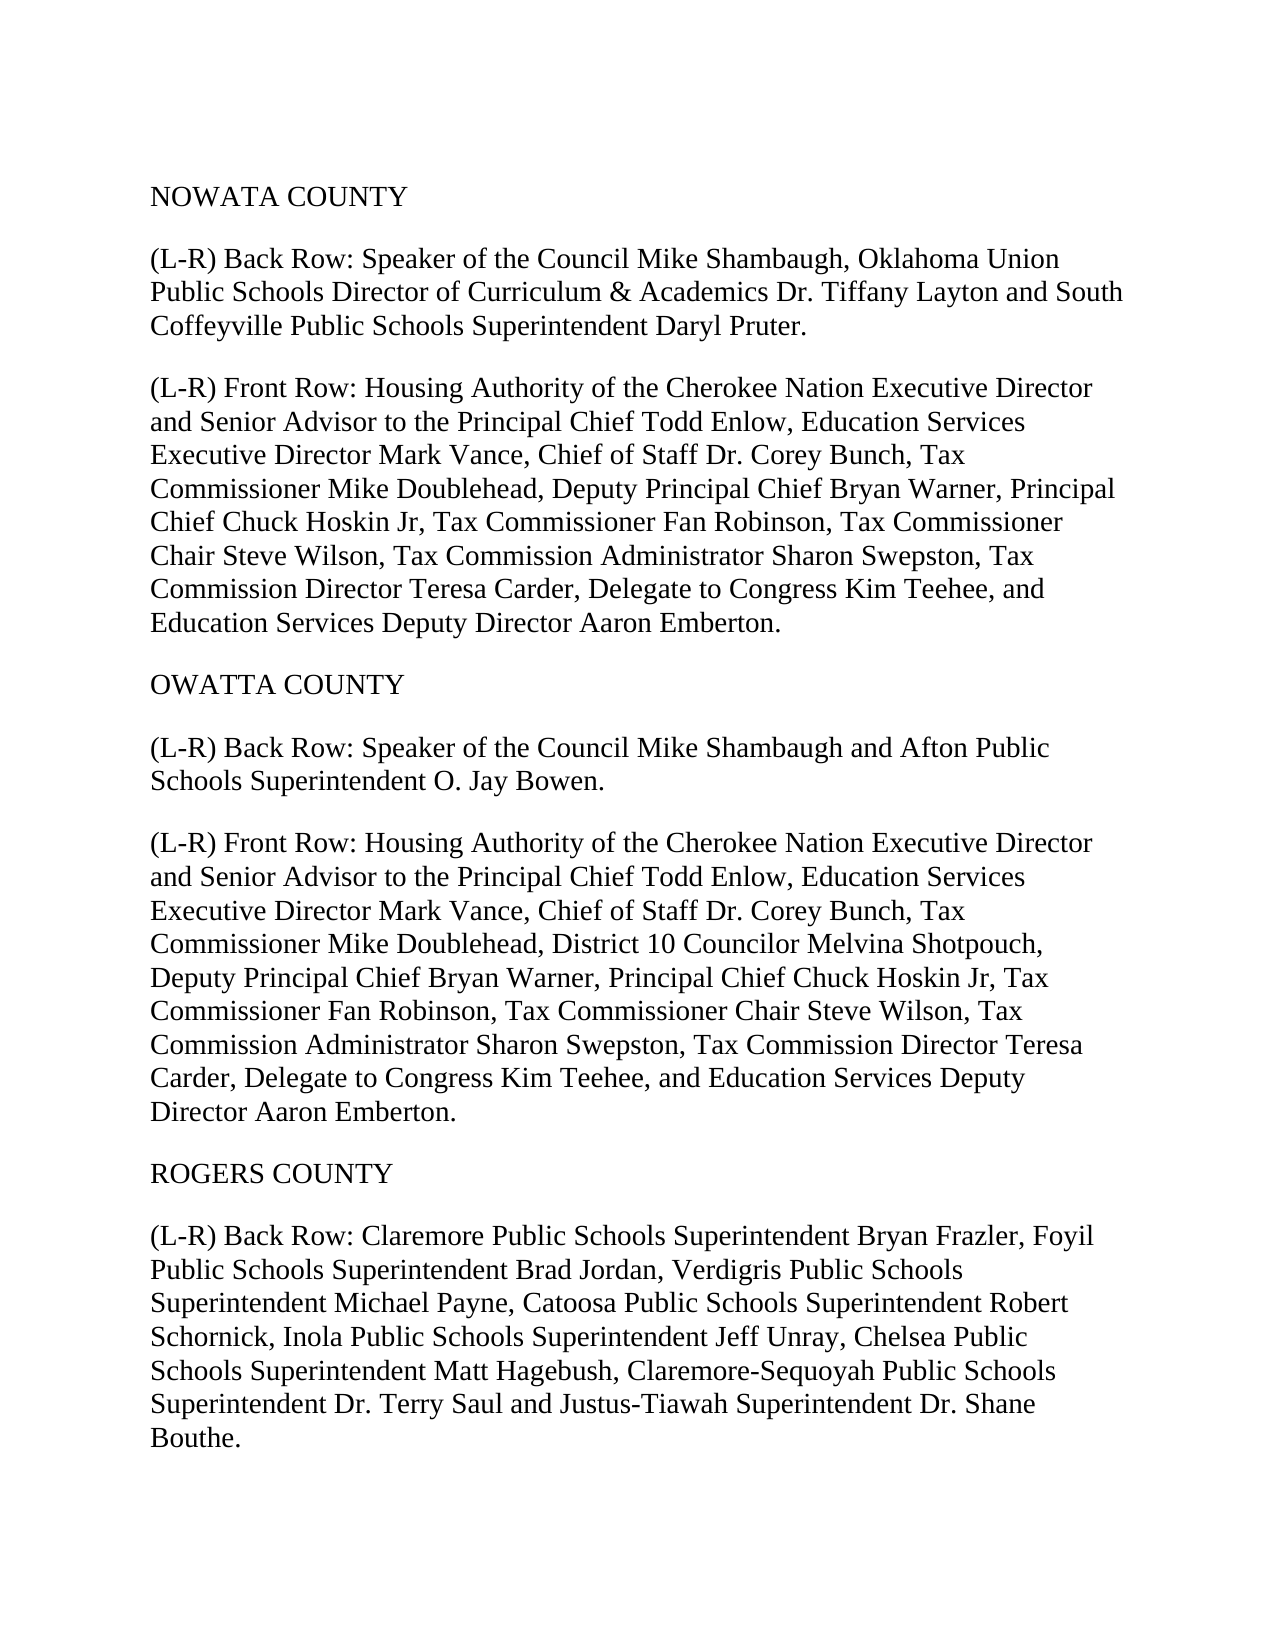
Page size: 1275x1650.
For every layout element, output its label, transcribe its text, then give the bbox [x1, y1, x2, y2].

text (L-R) Front Row: Housing Authority of the Cherokee Nation Executive Director and Senior Advisor to the Principal Chief Todd Enlow, Education Services Executive Director Mark Vance, Chief of Staff Dr. Corey Bunch, Tax Commissioner Mike Doublehead, District 10 Councilor Melvina Shotpouch, Deputy Principal Chief Bryan Warner, Principal Chief Chuck Hoskin Jr, Tax Commissioner Fan Robinson, Tax Commissioner Chair Steve Wilson, Tax Commission Administrator Sharon Swepston, Tax Commission Director Teresa Carder, Delegate to Congress Kim Teehee, and Education Services Deputy Director Aaron Emberton. [150, 826, 1125, 1127]
text (L-R) Front Row: Housing Authority of the Cherokee Nation Executive Director and Senior Advisor to the Principal Chief Todd Enlow, Education Services Executive Director Mark Vance, Chief of Staff Dr. Corey Bunch, Tax Commissioner Mike Doublehead, Deputy Principal Chief Bryan Warner, Principal Chief Chuck Hoskin Jr, Tax Commissioner Fan Robinson, Tax Commissioner Chair Steve Wilson, Tax Commission Administrator Sharon Swepston, Tax Commission Director Teresa Carder, Delegate to Congress Kim Teehee, and Education Services Deputy Director Aaron Emberton. [150, 370, 1125, 639]
text (L-R) Back Row: Speaker of the Council Mike Shambaugh, Oklahoma Union Public Schools Director of Curriculum & Academics Dr. Tiffany Layton and South Coffeyville Public Schools Superintendent Daryl Pruter. [150, 241, 1125, 342]
text ROGERS COUNTY [150, 1156, 1125, 1190]
text NOWATA COUNTY [150, 179, 1125, 212]
text OWATTA COUNTY [150, 667, 1125, 701]
text (L-R) Back Row: Speaker of the Council Mike Shambaugh and Afton Public Schools Superintendent O. Jay Bowen. [150, 730, 1125, 797]
text (L-R) Back Row: Claremore Public Schools Superintendent Bryan Frazler, Foyil Public Schools Superintendent Brad Jordan, Verdigris Public Schools Superintendent Michael Payne, Catoosa Public Schools Superintendent Robert Schornick, Inola Public Schools Superintendent Jeff Unray, Chelsea Public Schools Superintendent Matt Hagebush, Claremore-Sequoyah Public Schools Superintendent Dr. Terry Saul and Justus-Tiawah Superintendent Dr. Shane Bouthe. [150, 1218, 1125, 1453]
